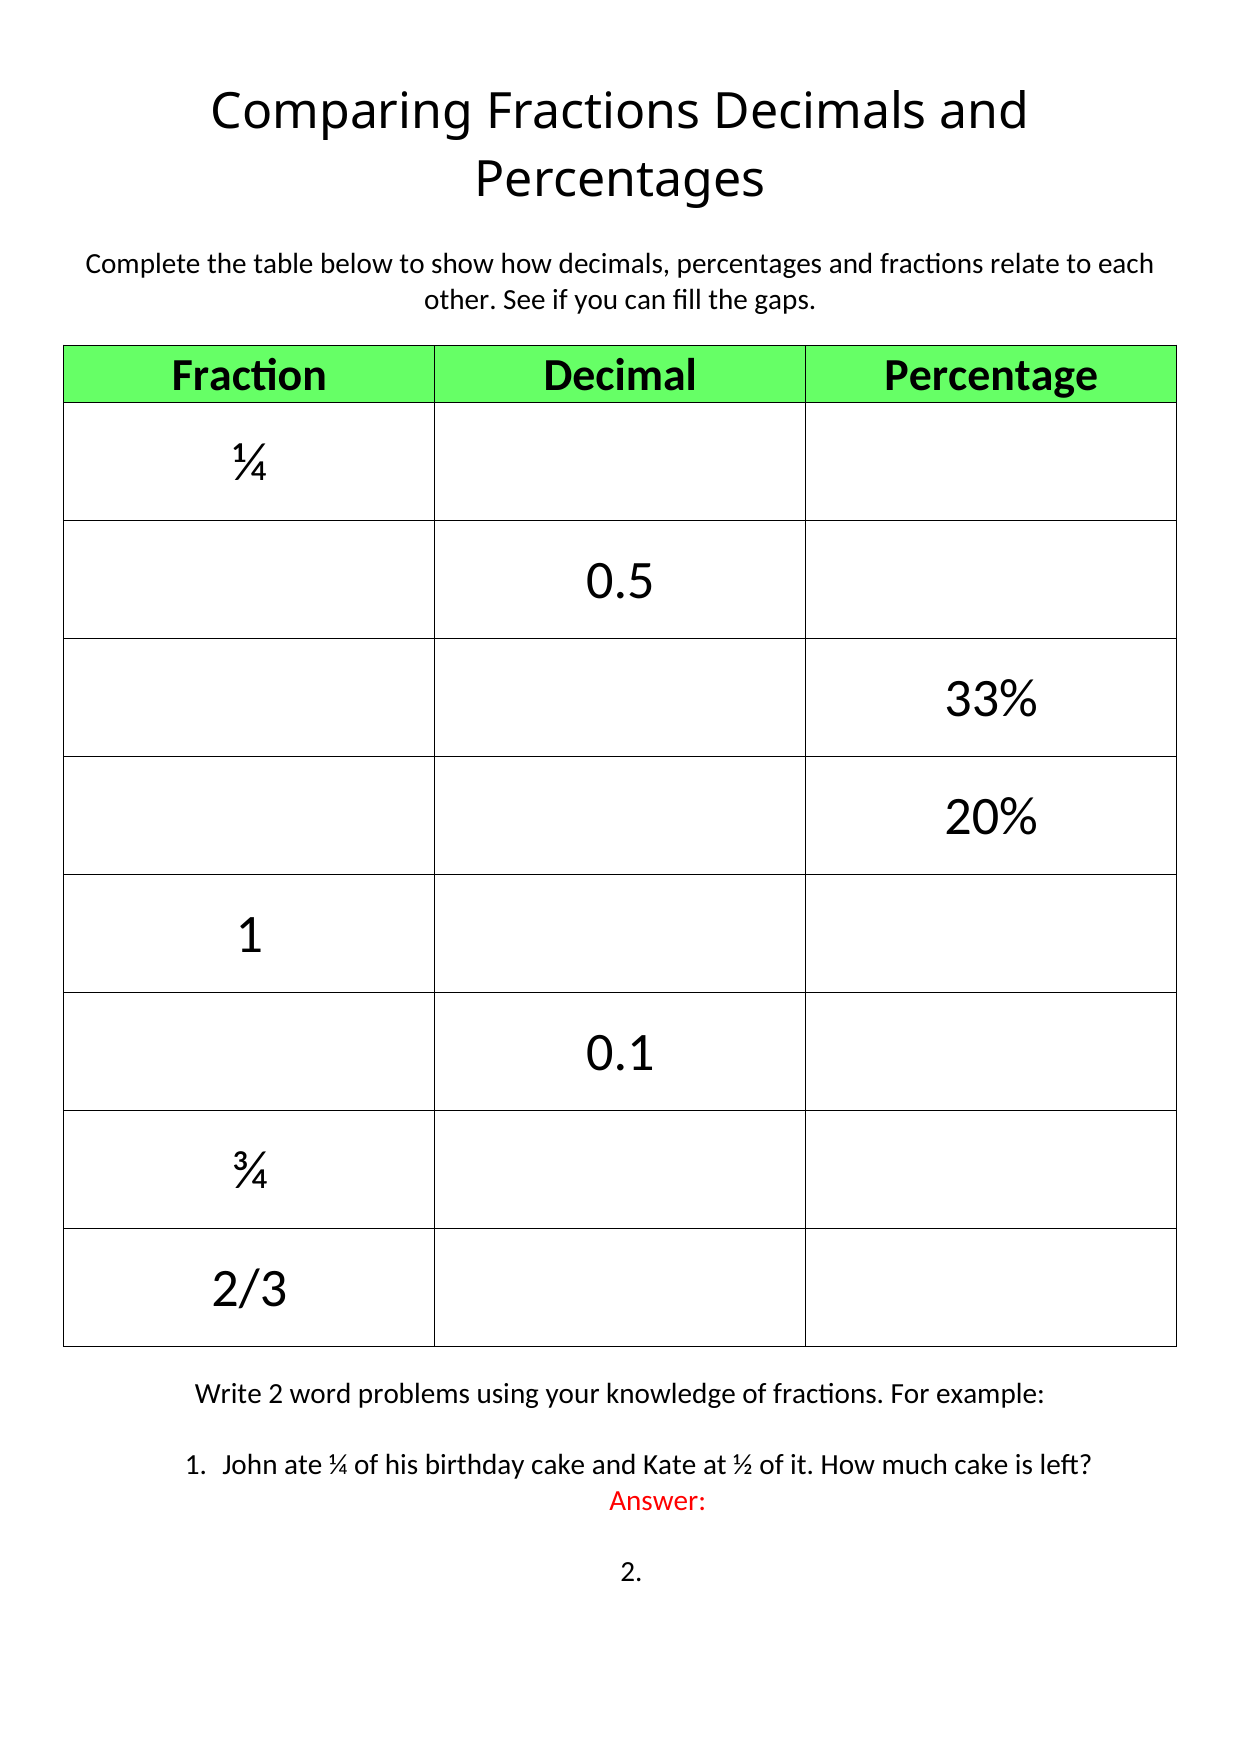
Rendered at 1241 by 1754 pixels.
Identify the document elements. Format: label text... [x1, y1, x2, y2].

table_cell [806, 875, 1176, 992]
text Comparing Fractions Decimals and Percentages [75, 75, 1165, 211]
table_cell [435, 403, 805, 519]
table_cell [806, 1111, 1176, 1228]
table_header Percentage [806, 346, 1176, 402]
table_cell [806, 521, 1176, 638]
list John ate ¼ of his birthday cake and Kate at ½ of it. How much cake is left? [112, 1446, 1165, 1482]
text Write 2 word problems using your knowledge of fractions. For example: [75, 1375, 1165, 1410]
table_cell 2/3 [64, 1229, 434, 1346]
table_cell [435, 1111, 805, 1228]
table_header Fraction [64, 346, 434, 402]
table_cell 20% [806, 757, 1176, 874]
table_cell [806, 993, 1176, 1110]
table_cell [435, 757, 805, 874]
table_cell [435, 1229, 805, 1346]
text Complete the table below to show how decimals, percentages and fractions relate to each other. See if you can fill the gaps. [75, 245, 1165, 317]
table_cell ¼ [64, 403, 434, 519]
table_cell [806, 1229, 1176, 1346]
table_cell [64, 639, 434, 756]
table_cell [435, 875, 805, 992]
list Answer: [150, 1482, 1165, 1517]
table_cell 0.5 [435, 521, 805, 638]
table_cell [64, 757, 434, 874]
table_cell 33% [806, 639, 1176, 756]
table_cell 1 [64, 875, 434, 992]
table_cell [64, 993, 434, 1110]
table_cell ¾ [64, 1111, 434, 1228]
table_header Decimal [435, 346, 805, 402]
table_cell [64, 521, 434, 638]
table_cell [435, 639, 805, 756]
table_cell 0.1 [435, 993, 805, 1110]
table_cell [806, 403, 1176, 519]
